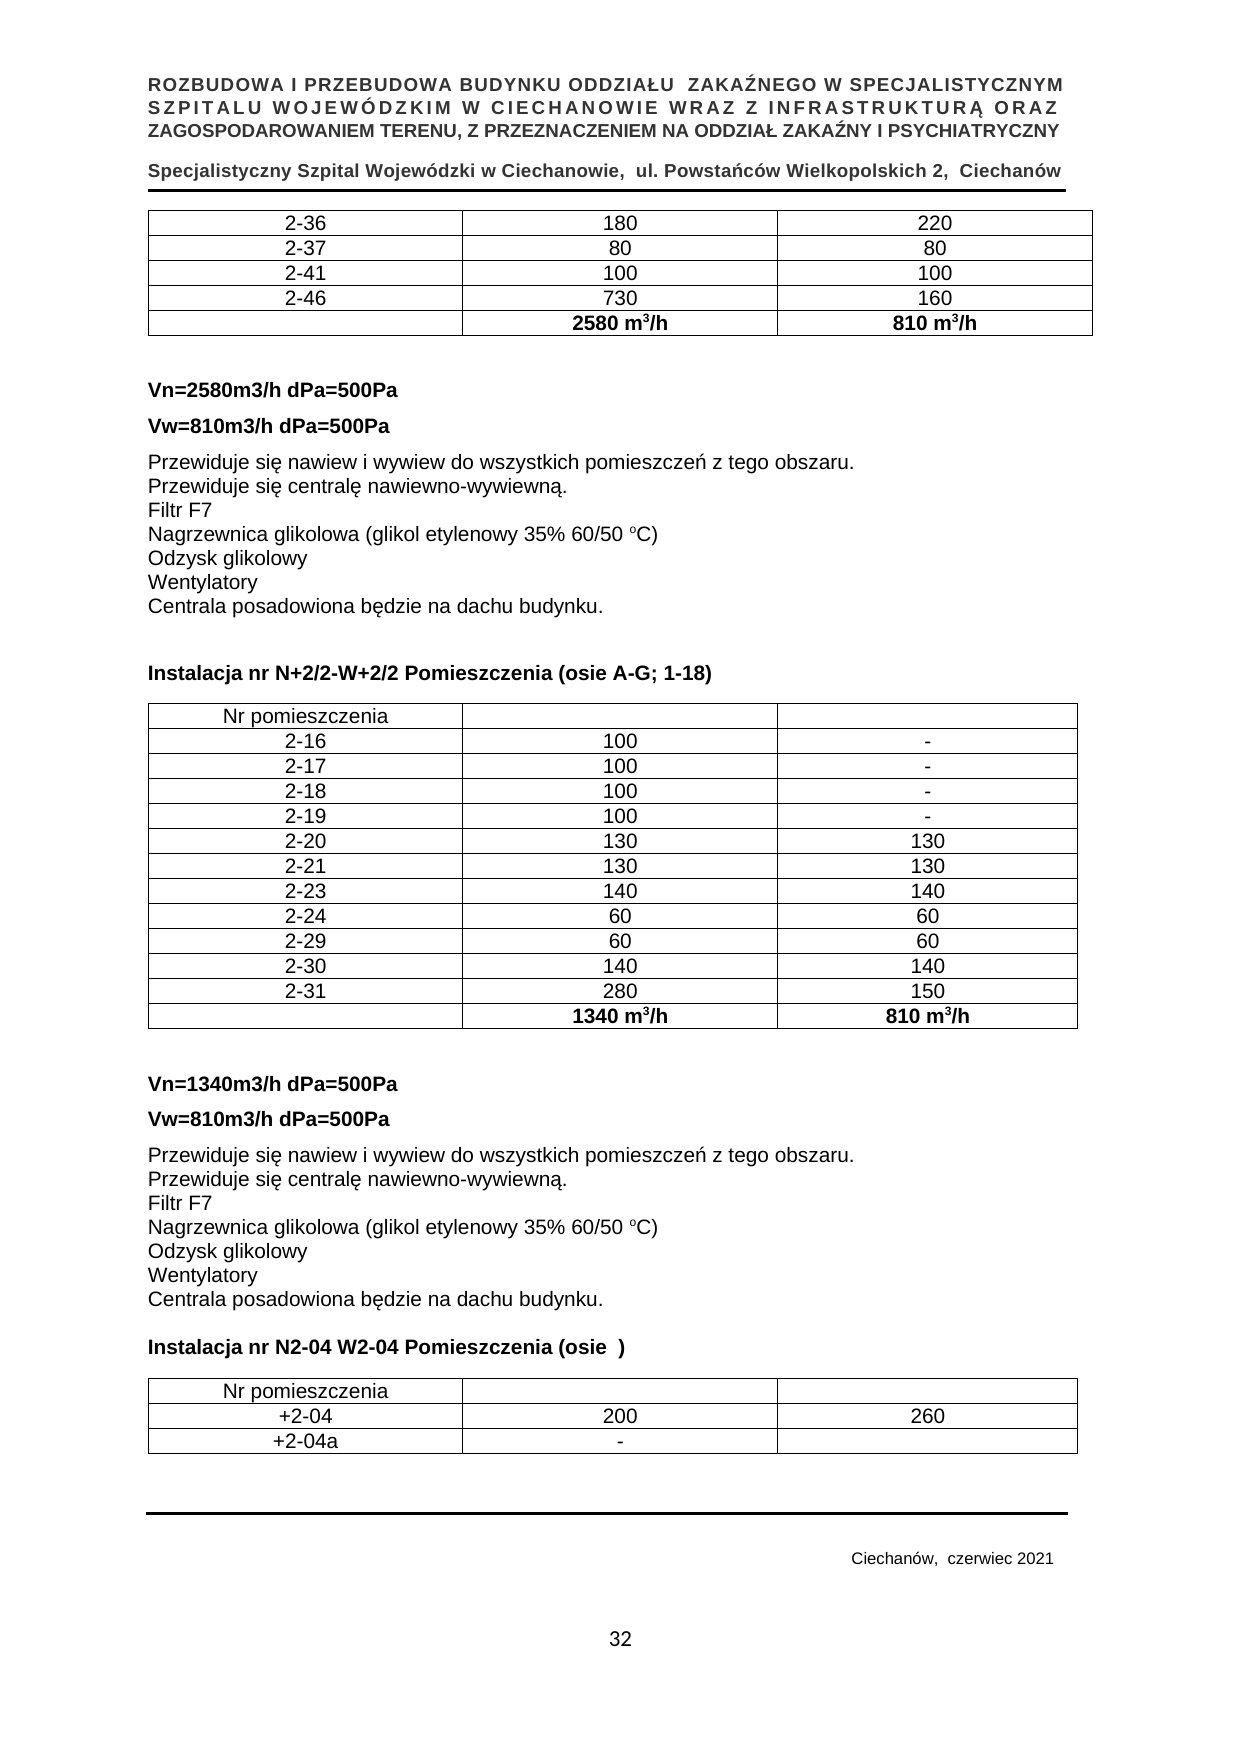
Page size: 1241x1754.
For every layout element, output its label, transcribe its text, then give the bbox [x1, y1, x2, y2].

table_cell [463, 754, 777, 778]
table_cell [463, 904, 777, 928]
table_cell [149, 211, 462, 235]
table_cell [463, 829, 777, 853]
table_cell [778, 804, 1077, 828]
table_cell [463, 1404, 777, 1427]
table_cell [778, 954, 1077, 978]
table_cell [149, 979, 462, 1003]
text Filtr F7 [148, 498, 1093, 522]
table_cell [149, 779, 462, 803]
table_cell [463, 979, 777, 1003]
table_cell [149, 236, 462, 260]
text Filtr F7 [148, 1191, 1093, 1215]
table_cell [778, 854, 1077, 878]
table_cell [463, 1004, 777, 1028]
text Vn=2580m3/h dPa=500Pa [148, 378, 1093, 402]
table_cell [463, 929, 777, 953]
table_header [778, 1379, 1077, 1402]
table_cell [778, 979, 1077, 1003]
text Vn=1340m3/h dPa=500Pa [148, 1071, 1093, 1095]
text Centrala posadowiona będzie na dachu budynku. [148, 1287, 1093, 1311]
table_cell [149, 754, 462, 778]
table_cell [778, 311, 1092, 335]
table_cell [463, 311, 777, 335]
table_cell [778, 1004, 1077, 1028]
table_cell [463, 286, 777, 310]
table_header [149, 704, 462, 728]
text Vw=810m3/h dPa=500Pa [148, 1107, 1093, 1131]
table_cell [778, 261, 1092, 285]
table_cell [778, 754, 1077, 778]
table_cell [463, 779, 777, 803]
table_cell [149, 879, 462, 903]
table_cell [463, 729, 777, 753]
text Przewiduje się nawiew i wywiew do wszystkich pomieszczeń z tego obszaru. [148, 1143, 1093, 1167]
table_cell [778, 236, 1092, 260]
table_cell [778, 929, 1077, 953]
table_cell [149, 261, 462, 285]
text Przewiduje się nawiew i wywiew do wszystkich pomieszczeń z tego obszaru. [148, 450, 1093, 474]
text Centrala posadowiona będzie na dachu budynku. [148, 594, 1093, 618]
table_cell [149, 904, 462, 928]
text Odzysk glikolowy [148, 546, 1093, 570]
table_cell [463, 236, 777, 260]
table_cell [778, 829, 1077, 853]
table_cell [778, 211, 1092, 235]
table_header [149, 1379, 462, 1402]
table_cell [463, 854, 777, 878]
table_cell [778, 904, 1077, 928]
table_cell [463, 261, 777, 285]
text Wentylatory [148, 1263, 1093, 1287]
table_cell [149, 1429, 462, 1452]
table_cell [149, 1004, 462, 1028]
text Nagrzewnica glikolowa (glikol etylenowy 35% 60/50 oC) [148, 1215, 1093, 1239]
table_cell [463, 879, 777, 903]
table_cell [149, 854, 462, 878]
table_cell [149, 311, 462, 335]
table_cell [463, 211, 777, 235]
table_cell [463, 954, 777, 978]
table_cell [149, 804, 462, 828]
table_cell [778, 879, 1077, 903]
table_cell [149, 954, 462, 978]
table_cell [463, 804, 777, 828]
text Wentylatory [148, 570, 1093, 594]
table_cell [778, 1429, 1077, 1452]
text Vw=810m3/h dPa=500Pa [148, 414, 1093, 438]
text Przewiduje się centralę nawiewno-wywiewną. [148, 474, 1093, 498]
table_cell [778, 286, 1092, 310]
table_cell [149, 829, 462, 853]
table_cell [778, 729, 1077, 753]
text Instalacja nr N2-04 W2-04 Pomieszczenia (osie ) [148, 1335, 1093, 1359]
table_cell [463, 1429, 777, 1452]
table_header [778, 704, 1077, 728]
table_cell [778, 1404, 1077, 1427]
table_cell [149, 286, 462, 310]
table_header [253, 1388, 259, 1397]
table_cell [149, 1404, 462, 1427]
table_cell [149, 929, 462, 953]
text Odzysk glikolowy [148, 1239, 1093, 1263]
text Instalacja nr N+2/2-W+2/2 Pomieszczenia (osie A-G; 1-18) [148, 660, 1093, 684]
text Przewiduje się centralę nawiewno-wywiewną. [148, 1167, 1093, 1191]
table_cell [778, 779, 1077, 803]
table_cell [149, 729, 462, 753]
text Nagrzewnica glikolowa (glikol etylenowy 35% 60/50 oC) [148, 522, 1093, 546]
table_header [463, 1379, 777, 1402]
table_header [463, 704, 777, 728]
